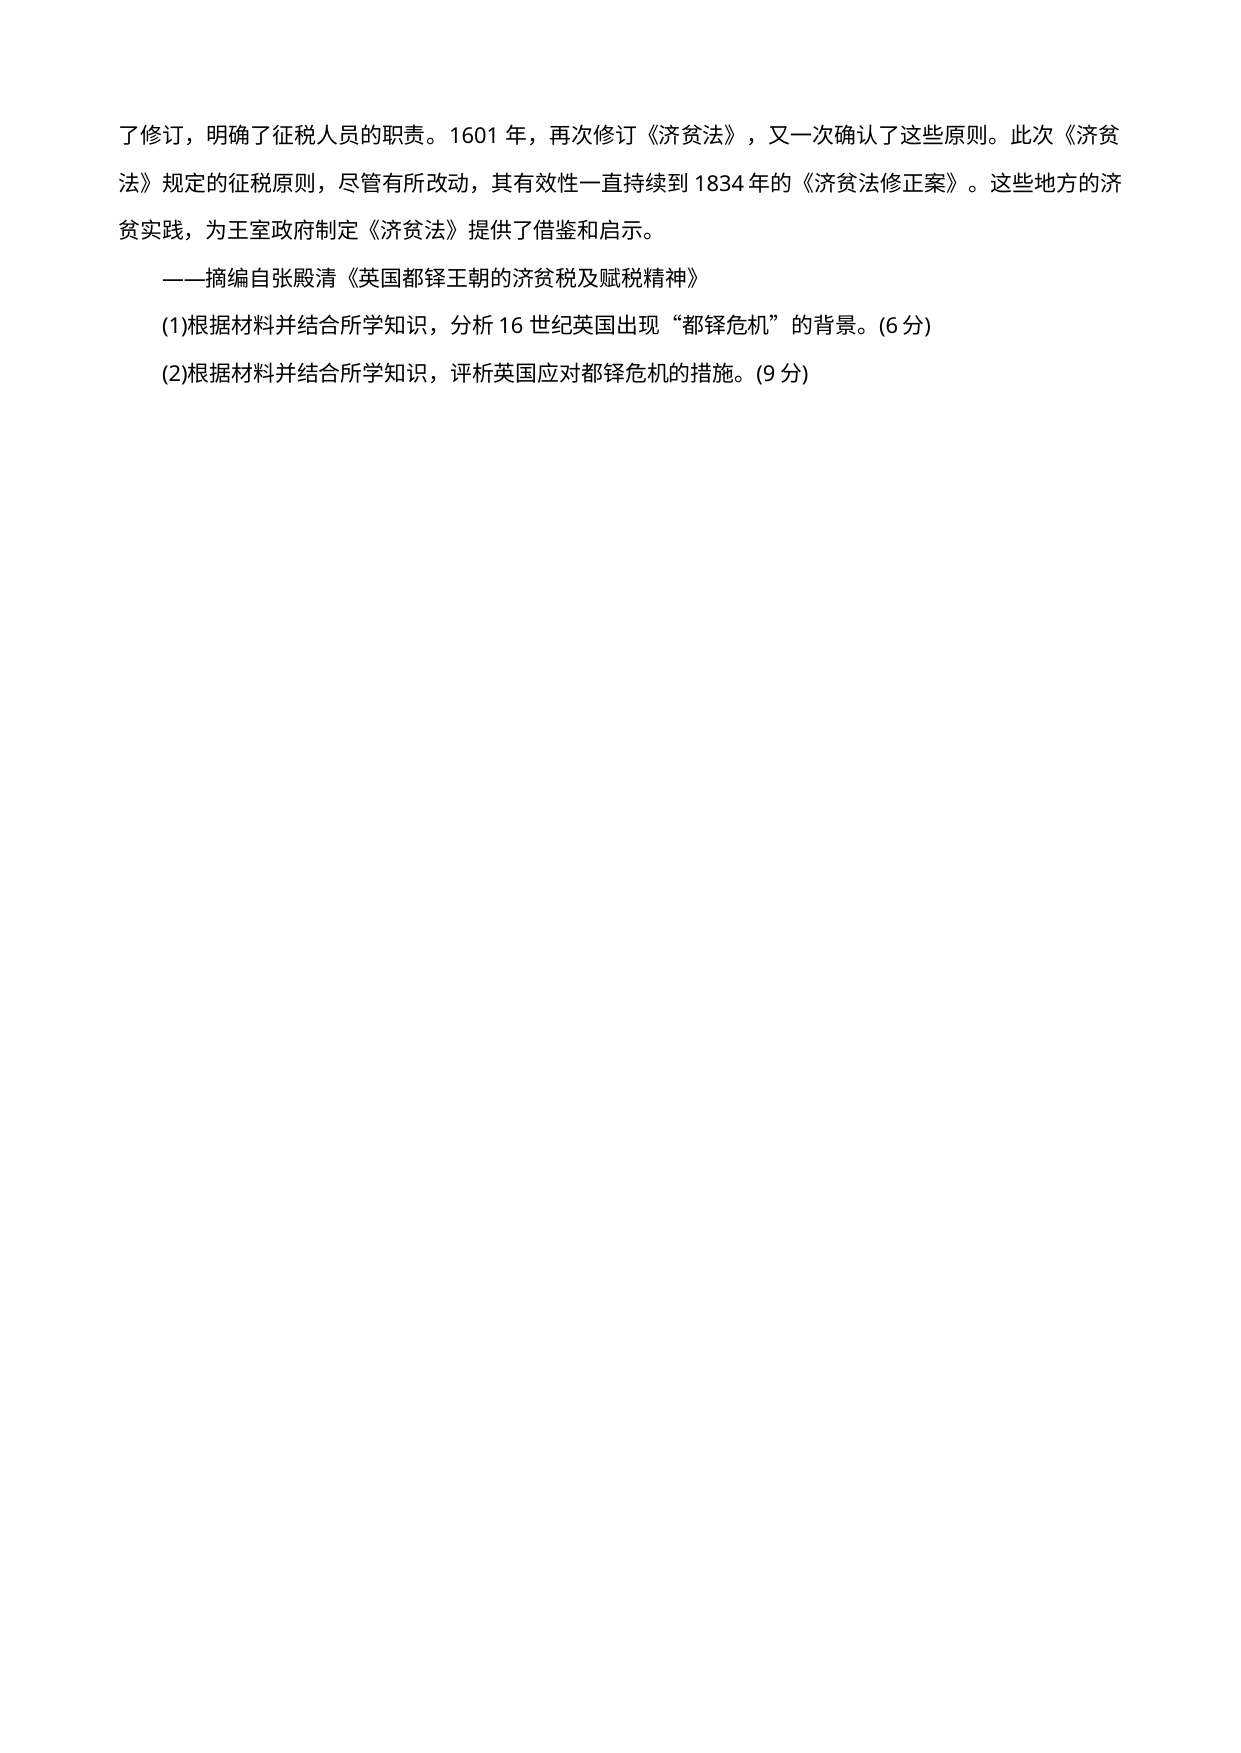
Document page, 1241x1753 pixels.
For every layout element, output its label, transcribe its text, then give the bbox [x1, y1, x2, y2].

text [118, 118, 1122, 245]
text ——摘编自张殿清《英国都铎王朝的济贫税及赋税精神》 [118, 261, 1122, 293]
text (2)根据材料并结合所学知识，评析英国应对都铎危机的措施。(9分) [118, 356, 1122, 388]
text (1)根据材料并结合所学知识，分析16 世纪英国出现“都铎危机”的背景。(6分) [118, 308, 1122, 340]
